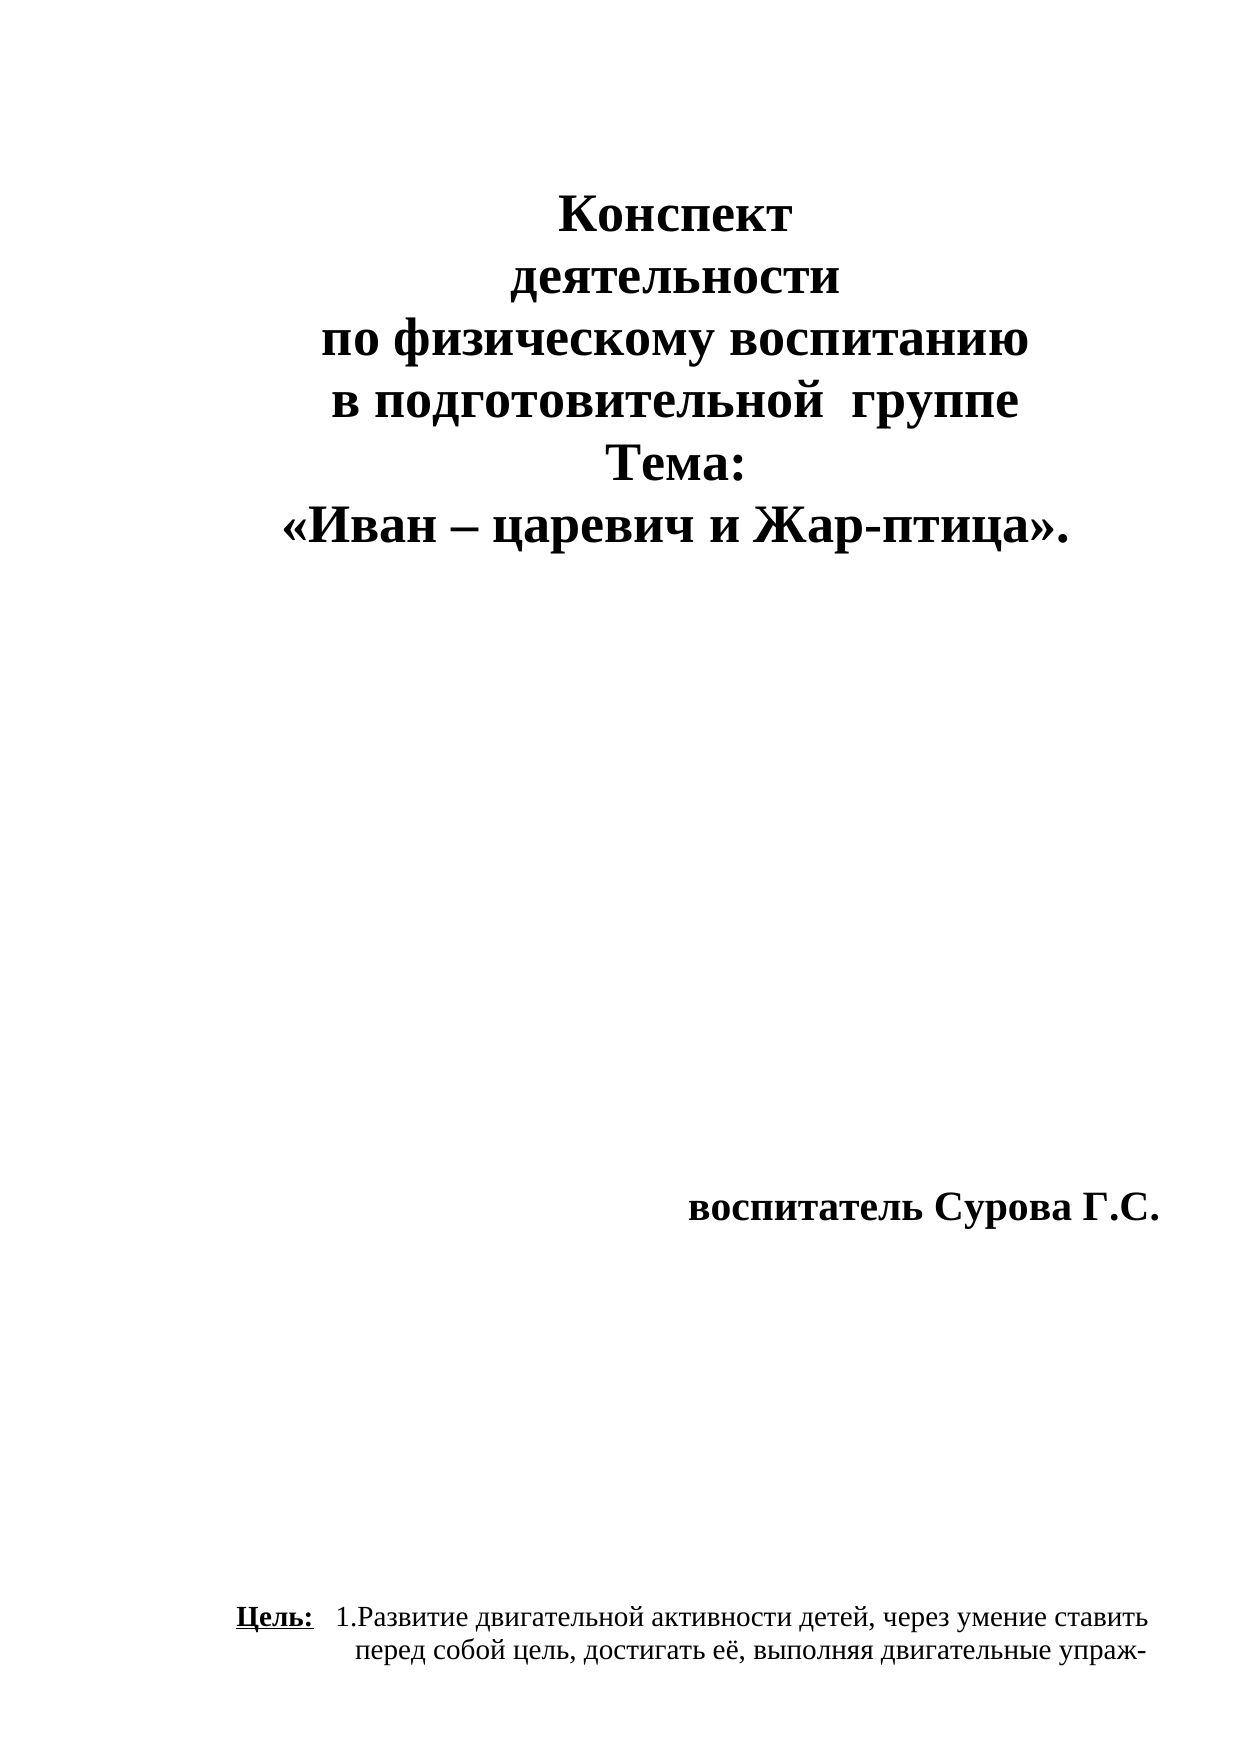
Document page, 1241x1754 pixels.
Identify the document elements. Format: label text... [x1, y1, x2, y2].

text «Иван – царевич и Жар-птица». [192, 492, 1160, 554]
text Тема: [192, 429, 1160, 492]
text по физическому воспитанию [192, 305, 1160, 367]
text перед собой цель, достигать её, выполняя двигательные упраж- [192, 1632, 1160, 1666]
text Цель: 1.Развитие двигательной активности детей, через умение ставить [236, 1599, 1160, 1632]
text деятельности [192, 243, 1160, 305]
text Конспект [192, 180, 1160, 243]
text в подготовительной группе [192, 367, 1160, 429]
text воспитатель Сурова Г.С. [192, 1182, 1160, 1230]
